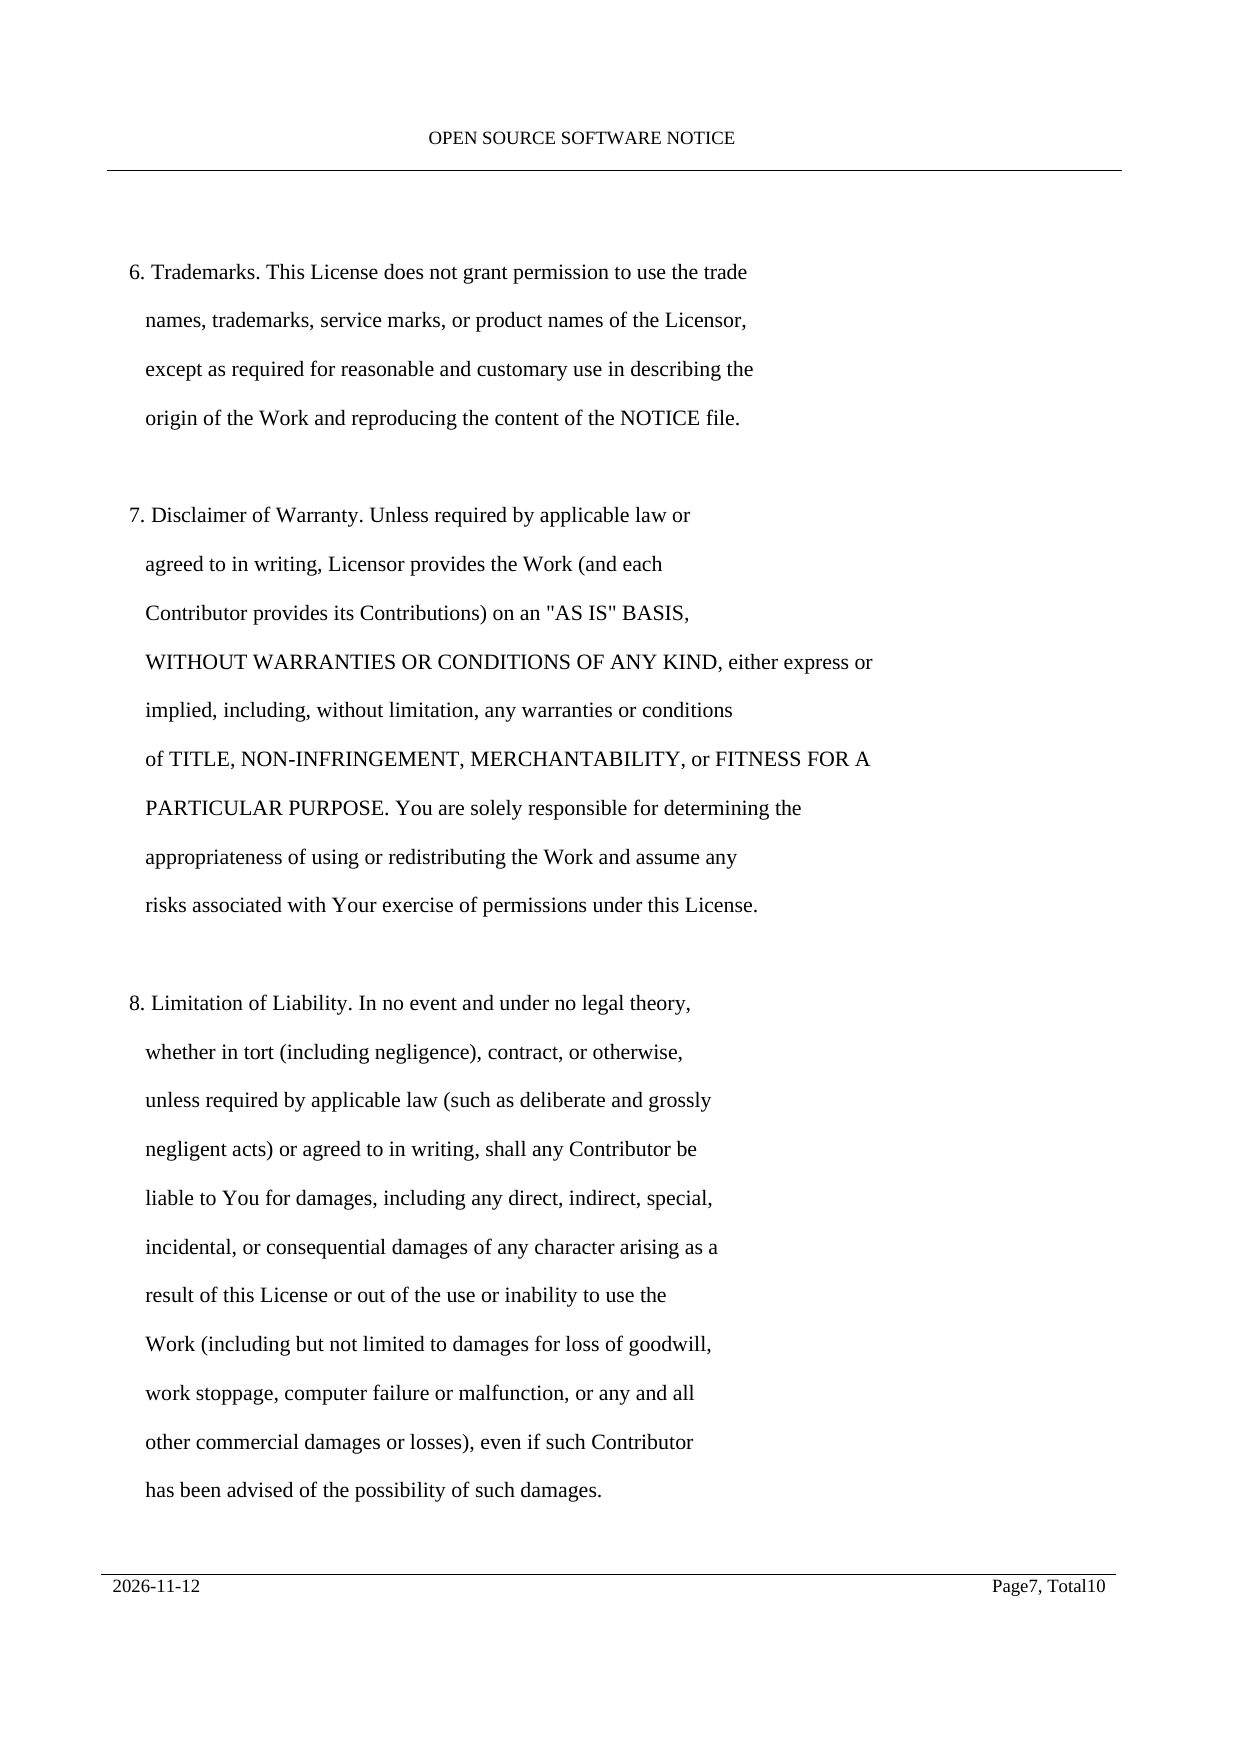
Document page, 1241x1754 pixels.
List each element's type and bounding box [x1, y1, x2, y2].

text [112, 206, 1128, 1506]
